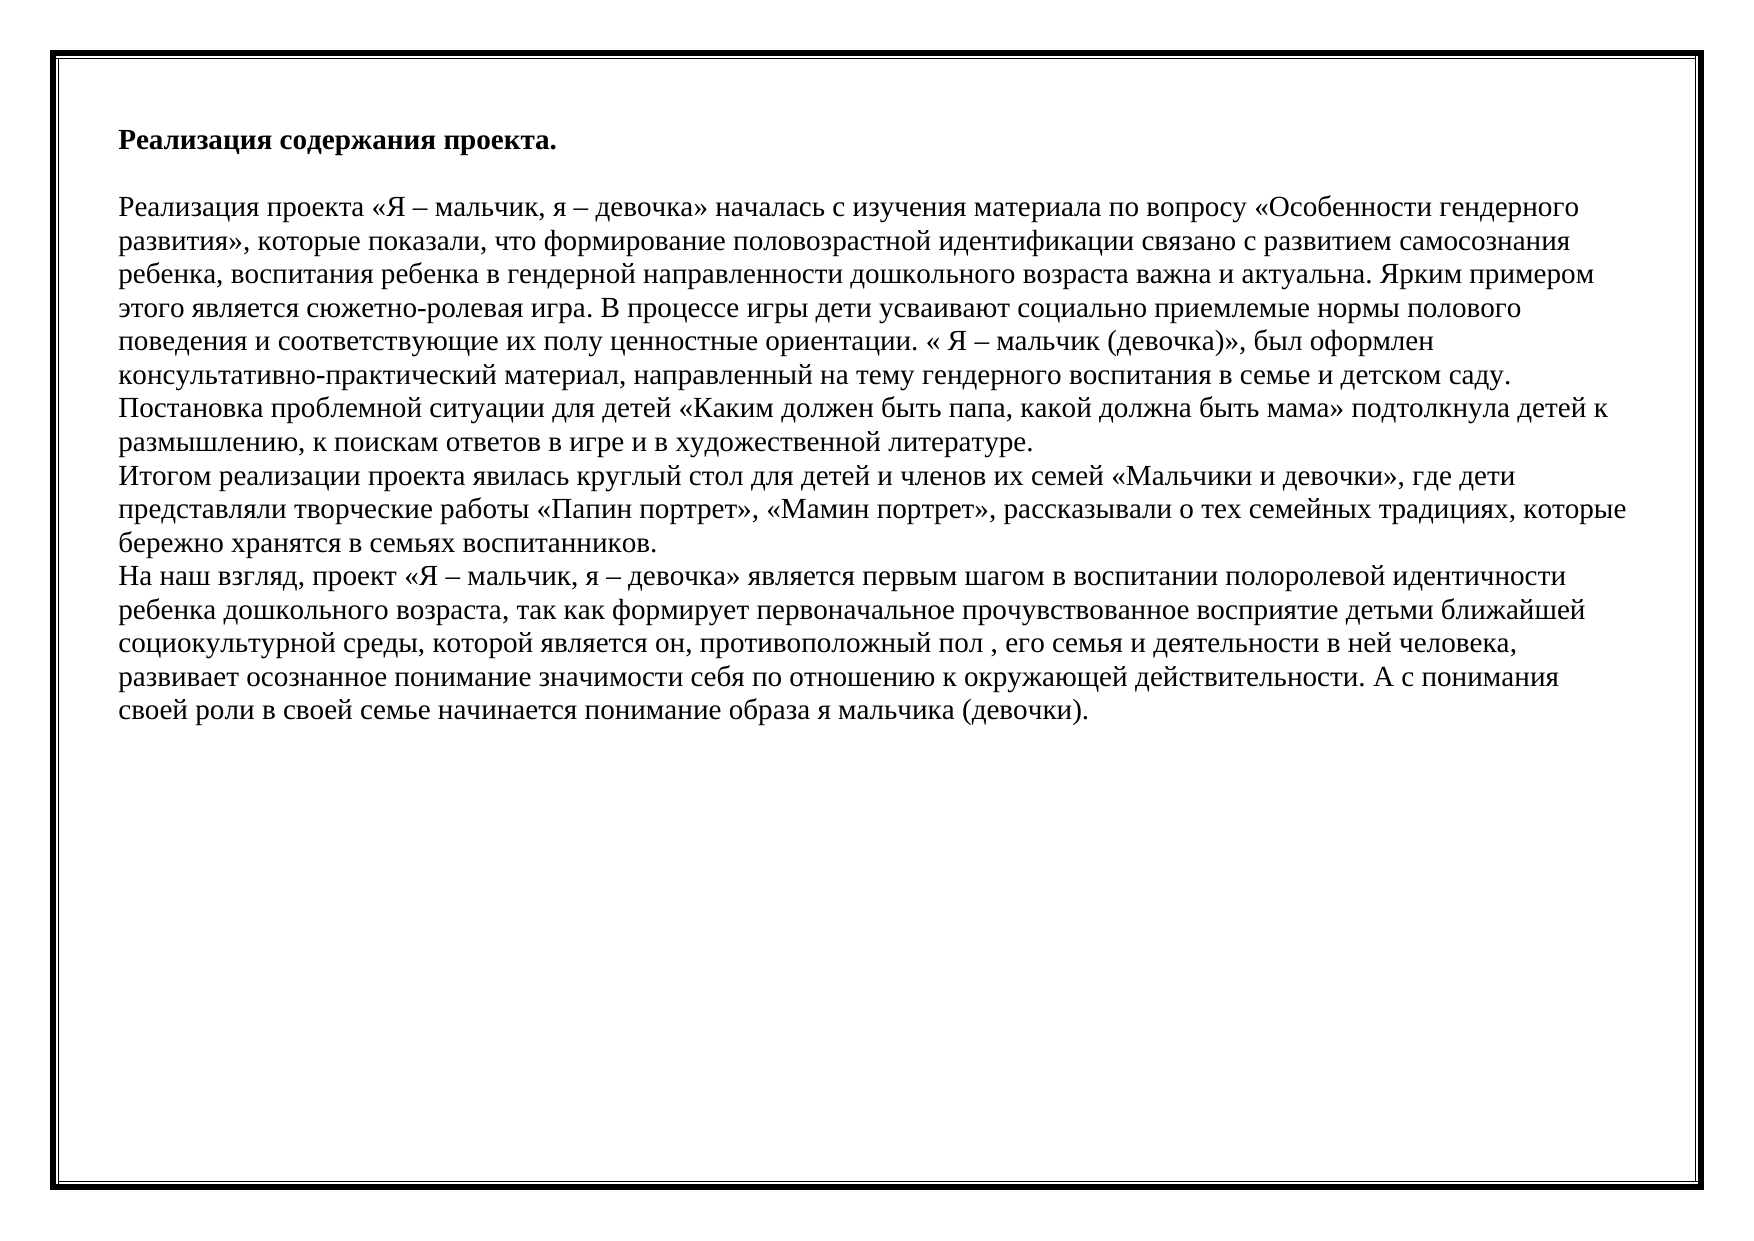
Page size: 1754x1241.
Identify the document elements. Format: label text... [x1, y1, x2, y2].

text На наш взгляд, проект «Я – мальчик, я – девочка» является первым шагом в воспитании полоролевой идентичности ребенка дошкольного возраста, так как формирует первоначальное прочувствованное восприятие детьми ближайшей социокультурной среды, которой является он, противоположный пол , его семья и деятельности в ней человека, развивает осознанное понимание значимости себя по отношению к окружающей действительности. А с понимания своей роли в своей семье начинается понимание образа я мальчика (девочки). [118, 558, 1636, 726]
text Постановка проблемной ситуации для детей «Каким должен быть папа, какой должна быть мама» подтолкнула детей к размышлению, к поискам ответов в игре и в художественной литературе. [118, 391, 1636, 458]
text Реализация содержания проекта. [118, 122, 1636, 156]
text Реализация проекта «Я – мальчик, я – девочка» началась с изучения материала по вопросу «Особенности гендерного развития», которые показали, что формирование половозрастной идентификации связано с развитием самосознания ребенка, воспитания ребенка в гендерной направленности дошкольного возраста важна и актуальна. Ярким примером этого является сюжетно-ролевая игра. В процессе игры дети усваивают социально приемлемые нормы полового поведения и соответствующие их полу ценностные ориентации. « Я – мальчик (девочка)», был оформлен консультативно-практический материал, направленный на тему гендерного воспитания в семье и детском саду. [118, 189, 1636, 391]
text Итогом реализации проекта явилась круглый стол для детей и членов их семей «Мальчики и девочки», где дети представляли творческие работы «Папин портрет», «Мамин портрет», рассказывали о тех семейных традициях, которые бережно хранятся в семьях воспитанников. [118, 458, 1636, 558]
